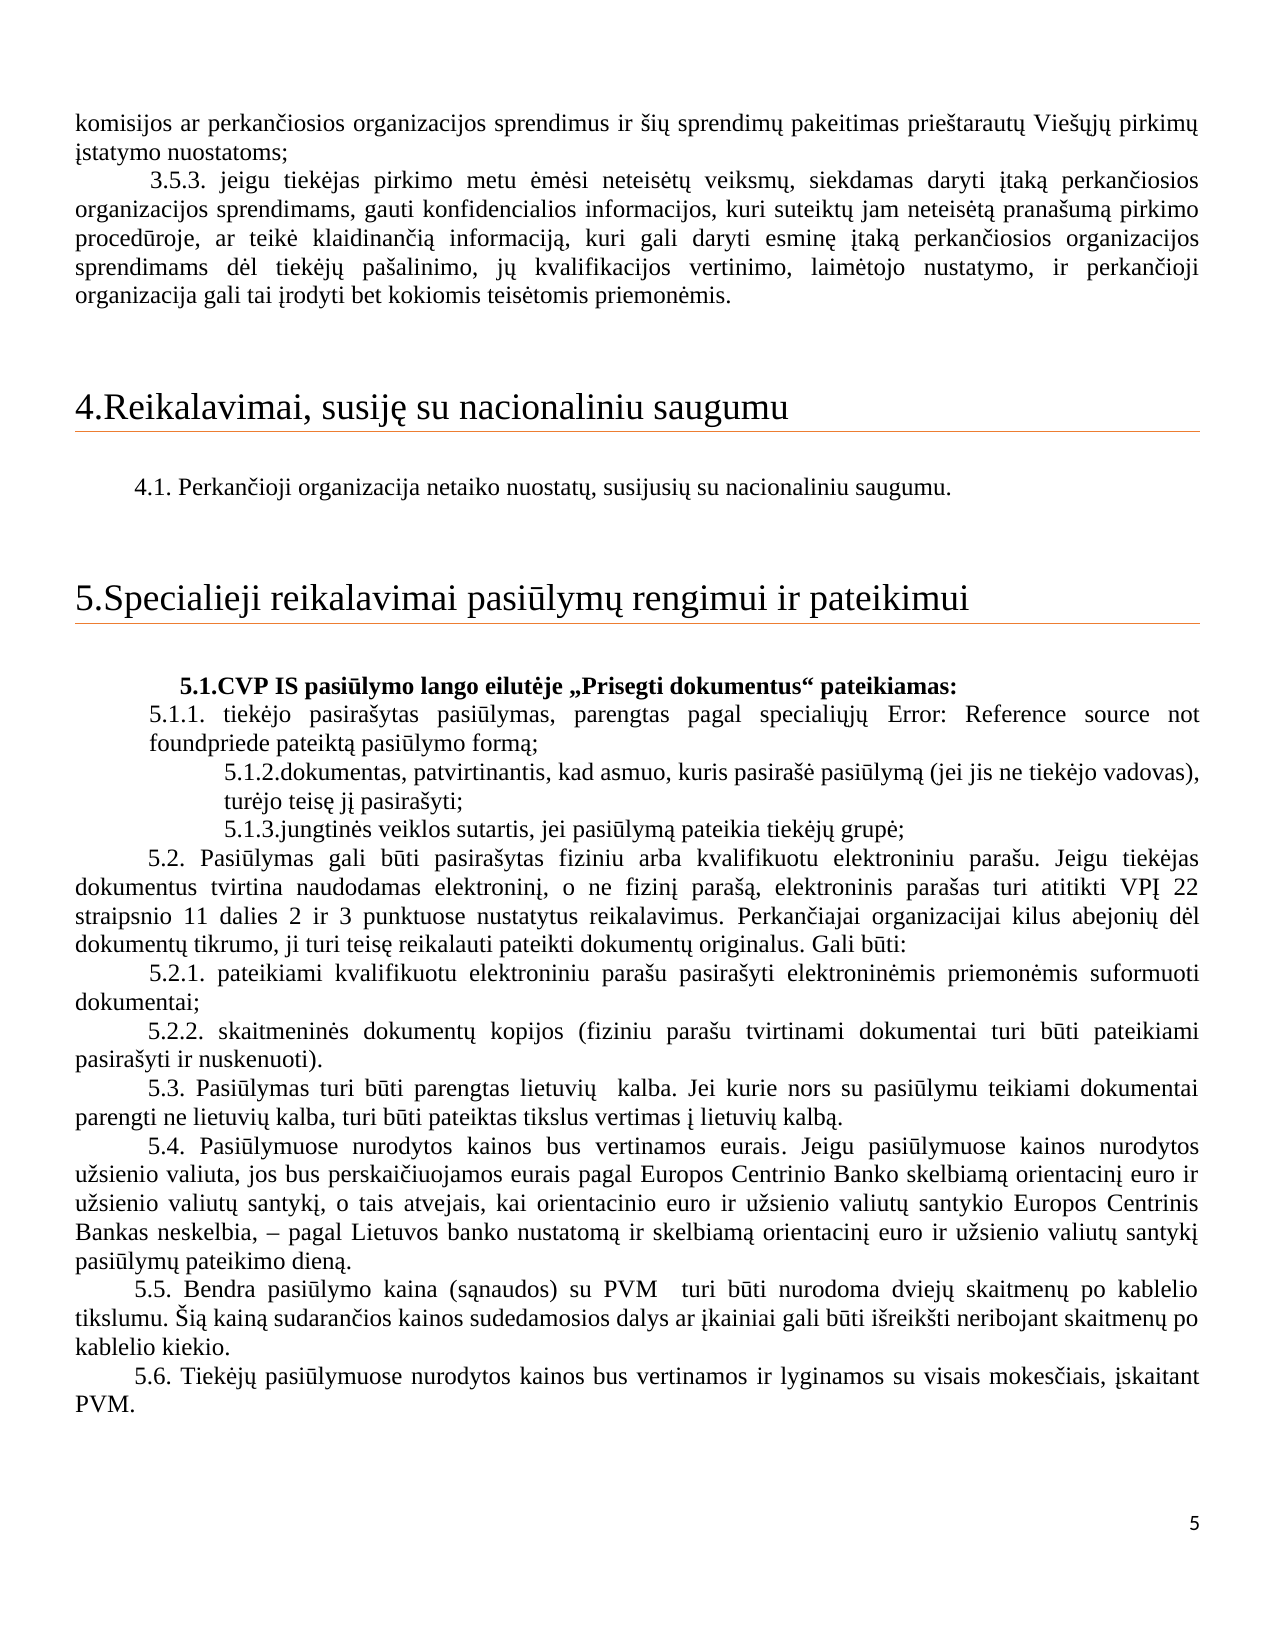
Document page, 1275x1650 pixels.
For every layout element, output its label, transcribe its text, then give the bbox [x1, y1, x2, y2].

text 4.1. Perkančioji organizacija netaiko nuostatų, susijusių su nacionaliniu saugumu. [75, 472, 1200, 501]
list 5.3. Pasiūlymas turi būti parengtas lietuvių kalba. Jei kurie nors su pasiūlymu teikiami dokumentai parengti ne lietuvių kalba, turi būti pateiktas tikslus vertimas į lietuvių kalbą. [75, 1073, 1200, 1131]
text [75, 108, 1200, 165]
subtitle 4.Reikalavimai, susiję su nacionaliniu saugumu [75, 384, 1200, 431]
list 5.2. Pasiūlymas gali būti pasirašytas fiziniu arba kvalifikuotu elektroniniu parašu. Jeigu tiekėjas dokumentus tvirtina naudodamas elektroninį, o ne fizinį parašą, elektroninis parašas turi atitikti VPĮ 22 straipsnio 11 dalies 2 ir 3 punktuose nustatytus reikalavimus. Perkančiajai organizacijai kilus abejonių dėl dokumentų tikrumo, ji turi teisę reikalauti pateikti dokumentų originalus. Gali būti: [75, 843, 1200, 958]
list 5.4. Pasiūlymuose nurodytos kainos bus vertinamos eurais. Jeigu pasiūlymuose kainos nurodytos užsienio valiuta, jos bus perskaičiuojamos eurais pagal Europos Centrinio Banko skelbiamą orientacinį euro ir užsienio valiutų santykį, o tais atvejais, kai orientacinio euro ir užsienio valiutų santykio Europos Centrinis Bankas neskelbia, – pagal Lietuvos banko nustatomą ir skelbiamą orientacinį euro ir užsienio valiutų santykį pasiūlymų pateikimo dieną. [75, 1131, 1200, 1274]
list 5.6. Tiekėjų pasiūlymuose nurodytos kainos bus vertinamos ir lyginamos su visais mokesčiais, įskaitant PVM. [75, 1361, 1200, 1418]
list 5.1.3.jungtinės veiklos sutartis, jei pasiūlymą pateikia tiekėjų grupė; [224, 814, 1200, 843]
text 5.2.1. pateikiami kvalifikuotu elektroniniu parašu pasirašyti elektroninėmis priemonėmis suformuoti dokumentai; [75, 958, 1200, 1016]
subtitle 5.Specialieji reikalavimai pasiūlymų rengimui ir pateikimui [75, 576, 1200, 623]
list 5.1.CVP IS pasiūlymo lango eilutėje „Prisegti dokumentus“ pateikiamas: [179, 671, 1200, 699]
list 5.1.2.dokumentas, patvirtinantis, kad asmuo, kuris pasirašė pasiūlymą (jei jis ne tiekėjo vadovas), turėjo teisę jį pasirašyti; [224, 757, 1200, 814]
text 3.5.3. jeigu tiekėjas pirkimo metu ėmėsi neteisėtų veiksmų, siekdamas daryti įtaką perkančiosios organizacijos sprendimams, gauti konfidencialios informacijos, kuri suteiktų jam neteisėtą pranašumą pirkimo procedūroje, ar teikė klaidinančią informaciją, kuri gali daryti esminę įtaką perkančiosios organizacijos sprendimams dėl tiekėjų pašalinimo, jų kvalifikacijos vertinimo, laimėtojo nustatymo, ir perkančioji organizacija gali tai įrodyti bet kokiomis teisėtomis priemonėmis. [75, 165, 1200, 309]
list 5.2.2. skaitmeninės dokumentų kopijos (fiziniu parašu tvirtinami dokumentai turi būti pateikiami pasirašyti ir nuskenuoti). [75, 1016, 1200, 1073]
list 5.5. Bendra pasiūlymo kaina (sąnaudos) su PVM turi būti nurodoma dviejų skaitmenų po kablelio tikslumu. Šią kainą sudarančios kainos sudedamosios dalys ar įkainiai gali būti išreikšti neribojant skaitmenų po kablelio kiekio. [75, 1274, 1200, 1361]
